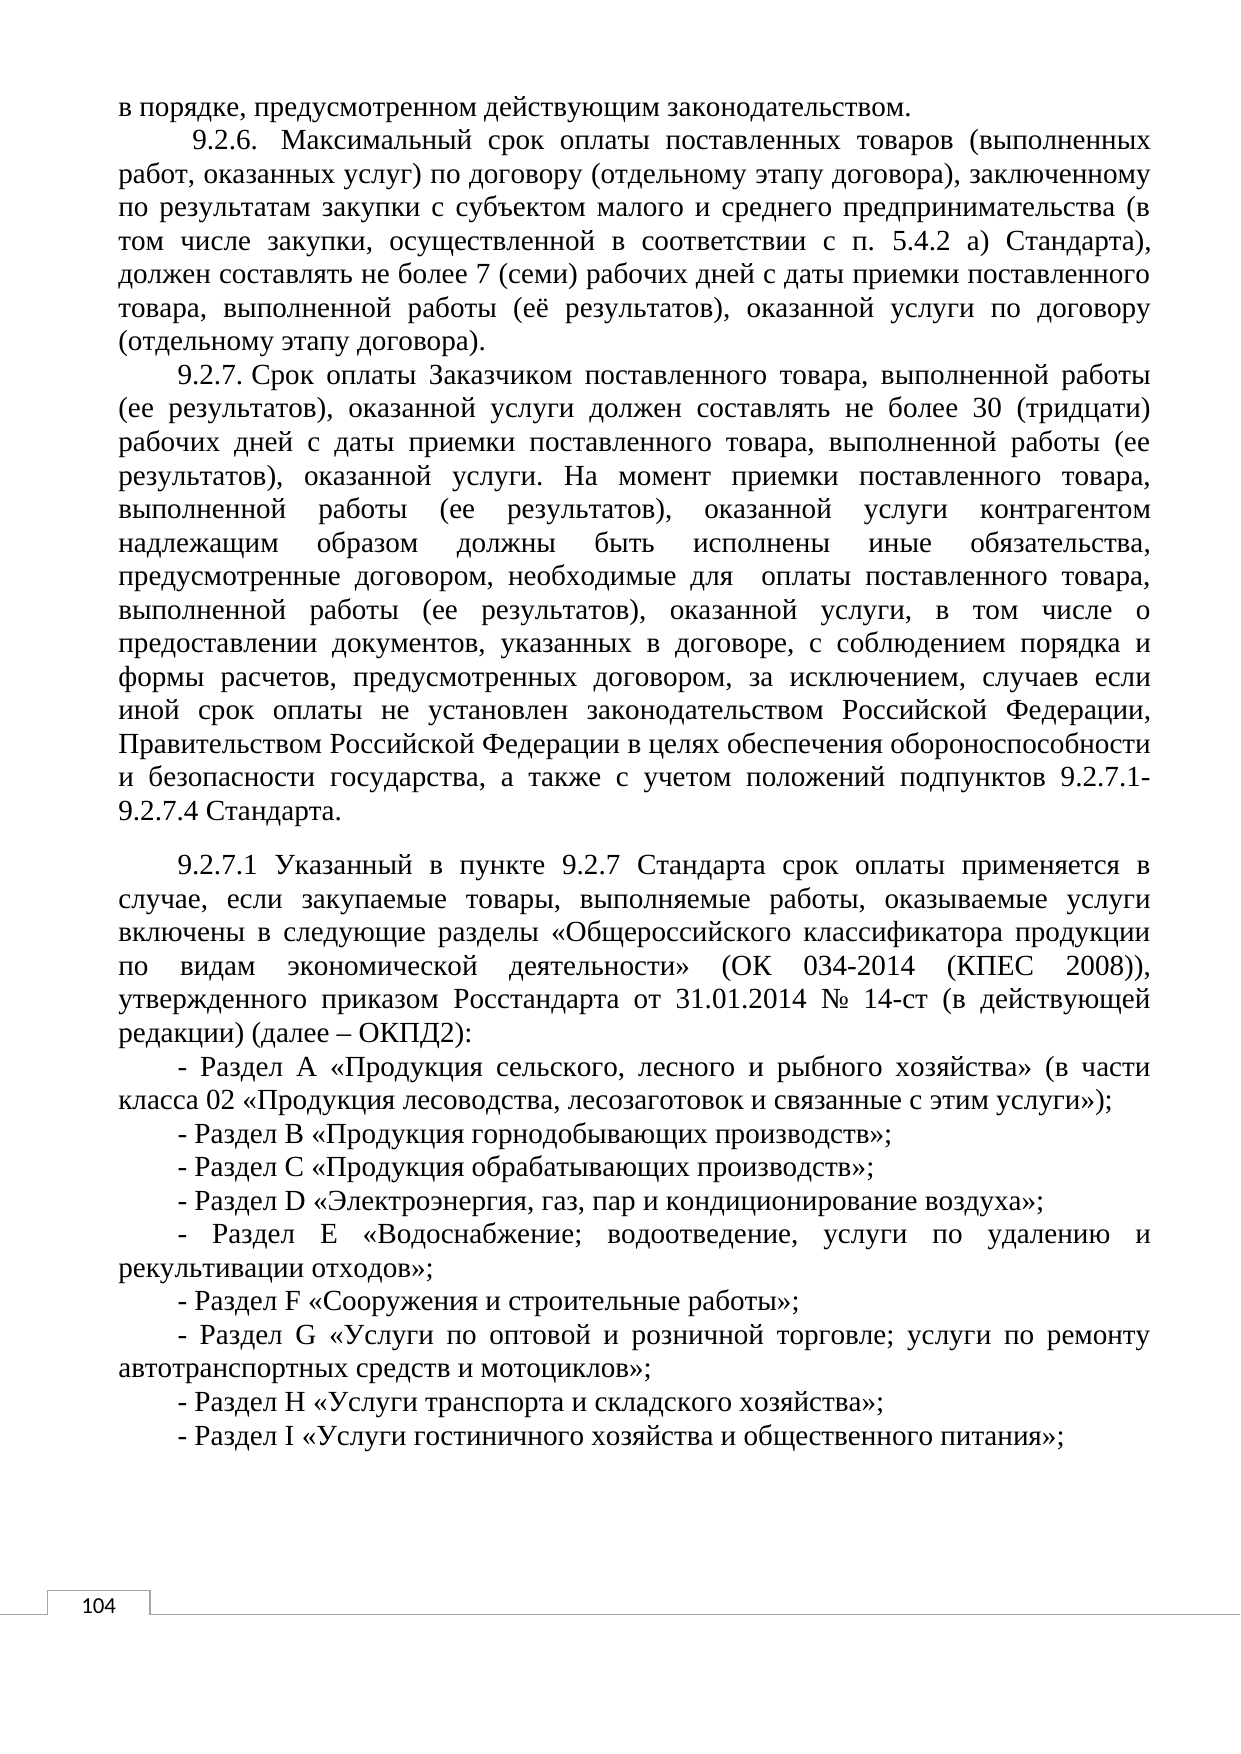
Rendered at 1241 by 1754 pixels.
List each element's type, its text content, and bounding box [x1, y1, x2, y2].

list - Раздел H «Услуги транспорта и складского хозяйства»; [118, 659, 1152, 692]
list - Раздел P «Услуги в области образования»; [118, 994, 1152, 1028]
list - Раздел N «Услуги административные и вспомогательные»; [118, 894, 1152, 927]
list - Раздел M «Услуги, связанные с научной, инженерно-технической и профессиональной деятельностью»; [118, 827, 1152, 894]
list - Раздел O «Услуги в сфере государственного управления и обеспечения военной безопасности; услуги по обязательному социальному обеспечению»; [118, 927, 1152, 994]
list - Раздел Q «Услуги в области здравоохранения и социальные услуги»; [118, 1028, 1152, 1061]
list - Раздел K «Услуги финансовые и страховые»; [118, 759, 1152, 793]
list - Раздел I «Услуги гостиничного хозяйства и общественного питания»; [118, 692, 1152, 726]
list - Раздел B «Продукция горнодобывающих производств»; [118, 391, 1152, 424]
list - Раздел D «Электроэнергия, газ, пар и кондиционирование воздуха»; [118, 458, 1152, 491]
list 9.2.7.2. Сведения, указанные в п. 9.2.7.1 Стандарта, размещаются в ЕИС и включаются в соответствии с действующим законодательством РФ в состав документа, формируемого с помощью функционала ЕИС, с использованием ОКПД2 с обязательным заполнением разделов, классов и рекомендуемым заполнением подклассов, групп и подгрупп, видов продукции (услуг, работ), а также категорий и подкатегорий продукции (услуг, работ). [118, 1229, 1152, 1430]
list - Раздел J «Услуги в области информации и связи»; [118, 726, 1152, 759]
list - Раздел F «Сооружения и строительные работы»; [118, 558, 1152, 592]
list - Раздел G «Услуги по оптовой и розничной торговле; услуги по ремонту автотранспортных средств и мотоциклов»; [118, 592, 1152, 659]
list - Раздел R «Услуги в области искусства, развлечений, отдыха и спорта» (в части классов 90 «Услуги в области творчества, искусства и развлечений» и 93 «Услуги, связанные со спортом, и услуги по организации развлечений и отдыха»; [118, 1061, 1152, 1162]
list - Раздел C «Продукция обрабатывающих производств»; [118, 424, 1152, 458]
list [118, 89, 1152, 122]
list - Раздел L «Услуги, связанные с недвижимым имуществом»; [118, 793, 1152, 827]
list - Раздел А «Продукция сельского, лесного и рыбного хозяйства» (в части класса 02 «Продукция лесоводства, лесозаготовок и связанные с этим услуги»); [118, 323, 1152, 391]
list - Раздел E «Водоснабжение; водоотведение, услуги по удалению и рекультивации отходов»; [118, 491, 1152, 558]
list - Раздел S «Услуги общественных организаций; прочие услуги для населения». [118, 1162, 1152, 1229]
list 9.2.7.1 Указанный в пункте 9.2.7 Стандарта срок оплаты применяется в случае, если закупаемые товары, выполняемые работы, оказываемые услуги включены в следующие разделы «Общероссийского классификатора продукции по видам экономической деятельности» (ОК 034-2014 (КПЕС 2008)), утвержденного приказом Росстандарта от 31.01.2014 № 14-ст (в действующей редакции) (далее – ОКПД2): [118, 122, 1152, 323]
